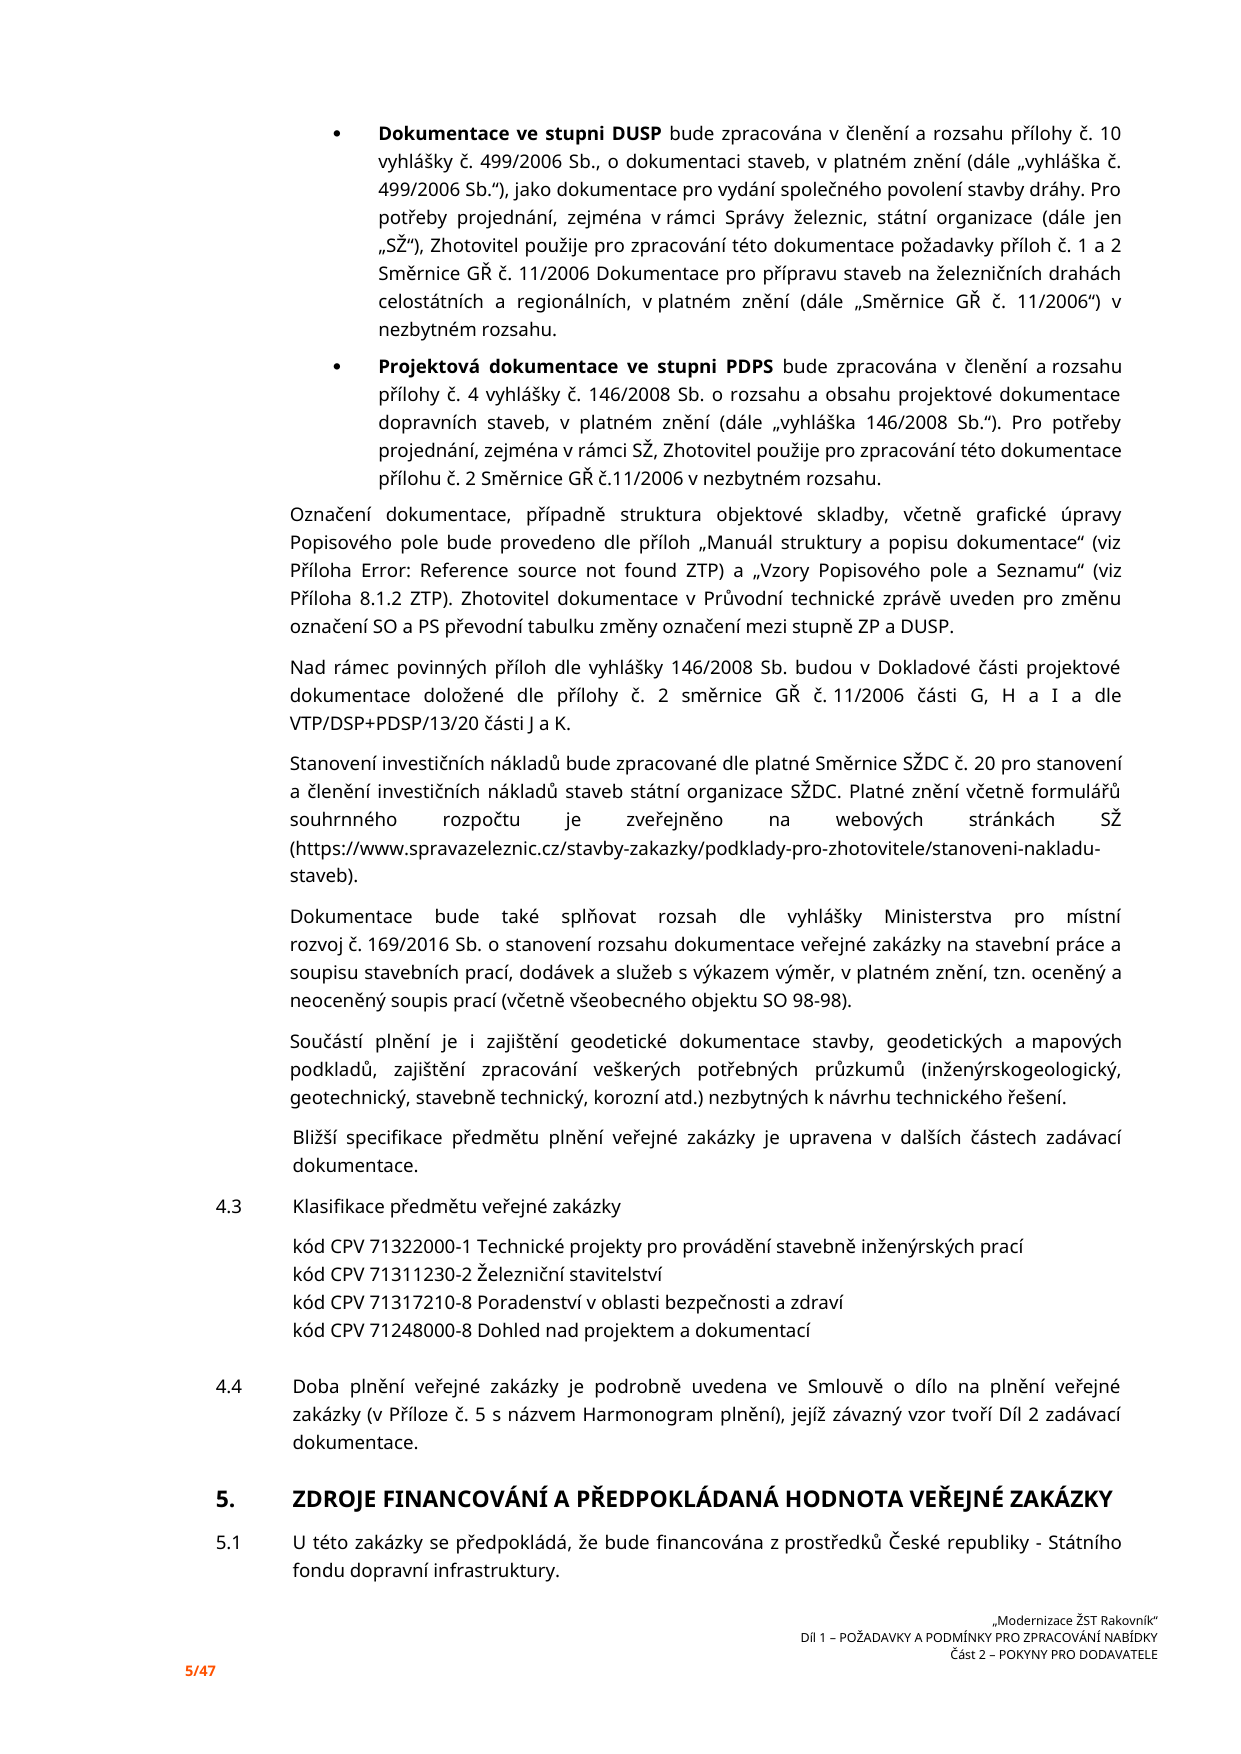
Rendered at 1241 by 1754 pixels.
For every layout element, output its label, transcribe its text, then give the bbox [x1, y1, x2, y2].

list Stanovení investičních nákladů bude zpracované dle platné Směrnice SŽDC č. 20 pro stanovení a členění investičních nákladů staveb státní organizace SŽDC. Platné znění včetně formulářů souhrnného rozpočtu je zveřejněno na webových stránkách SŽ (https://www.spravazeleznic.cz/stavby-zakazky/podklady-pro-zhotovitele/stanoveni-nakladu-staveb). [289, 751, 1122, 888]
text Doba plnění veřejné zakázky je podrobně uvedena ve Smlouvě o dílo na plnění veřejné zakázky (v Příloze č. 5 s názvem Harmonogram plnění), jejíž závazný vzor tvoří Díl 2 zadávací dokumentace. [216, 1374, 1122, 1455]
list kód CPV 71248000-8 Dohled nad projektem a dokumentací [292, 1318, 1122, 1343]
text Klasifikace předmětu veřejné zakázky [216, 1193, 1122, 1218]
list Dokumentace ve stupni DUSP bude zpracována v členění a rozsahu přílohy č. 10 vyhlášky č. 499/2006 Sb., o dokumentaci staveb, v platném znění (dále „vyhláška č. 499/2006 Sb.“), jako dokumentace pro vydání společného povolení stavby dráhy. Pro potřeby projednání, zejména v rámci Správy železnic, státní organizace (dále jen „SŽ“), Zhotovitel použije pro zpracování této dokumentace požadavky příloh č. 1 a 2 Směrnice GŘ č. 11/2006 Dokumentace pro přípravu staveb na železničních drahách celostátních a regionálních, v platném znění (dále „Směrnice GŘ č. 11/2006“) v nezbytném rozsahu. [334, 121, 1122, 342]
text U této zakázky se předpokládá, že bude financována z prostředků České republiky - Státního fondu dopravní infrastruktury. [216, 1529, 1122, 1583]
list Nad rámec povinných příloh dle vyhlášky 146/2008 Sb. budou v Dokladové části projektové dokumentace doložené dle přílohy č. 2 směrnice GŘ č. 11/2006 části G, H a I a dle VTP/DSP+PDSP/13/20 části J a K. [289, 654, 1122, 736]
list Součástí plnění je i zajištění geodetické dokumentace stavby, geodetických a mapových podkladů, zajištění zpracování veškerých potřebných průzkumů (inženýrskogeologický, geotechnický, stavebně technický, korozní atd.) nezbytných k návrhu technického řešení. [289, 1028, 1122, 1109]
list kód CPV 71317210-8 Poradenství v oblasti bezpečnosti a zdraví [292, 1289, 1122, 1315]
list kód CPV 71311230-2 Železniční stavitelství [292, 1262, 1122, 1287]
list Bližší specifikace předmětu plnění veřejné zakázky je upravena v dalších částech zadávací dokumentace. [292, 1124, 1122, 1178]
list kód CPV 71322000-1 Technické projekty pro provádění stavebně inženýrských prací [292, 1233, 1122, 1259]
text ZDROJE FINANCOVÁNÍ a PŘEDPOKLÁDANÁ HODNOTA VEŘEJNÉ ZAKÁZKY [216, 1483, 1122, 1514]
list Dokumentace bude také splňovat rozsah dle vyhlášky Ministerstva pro místní rozvoj č. 169/2016 Sb. o stanovení rozsahu dokumentace veřejné zakázky na stavební práce a soupisu stavebních prací, dodávek a služeb s výkazem výměr, v platném znění, tzn. oceněný a neoceněný soupis prací (včetně všeobecného objektu SO 98-98). [289, 903, 1122, 1013]
list Projektová dokumentace ve stupni PDPS bude zpracována v členění a rozsahu přílohy č. 4 vyhlášky č. 146/2008 Sb. o rozsahu a obsahu projektové dokumentace dopravních staveb, v platném znění (dále „vyhláška 146/2008 Sb.“). Pro potřeby projednání, zejména v rámci SŽ, Zhotovitel použije pro zpracování této dokumentace přílohu č. 2 Směrnice GŘ č.11/2006 v nezbytném rozsahu. [334, 353, 1122, 491]
